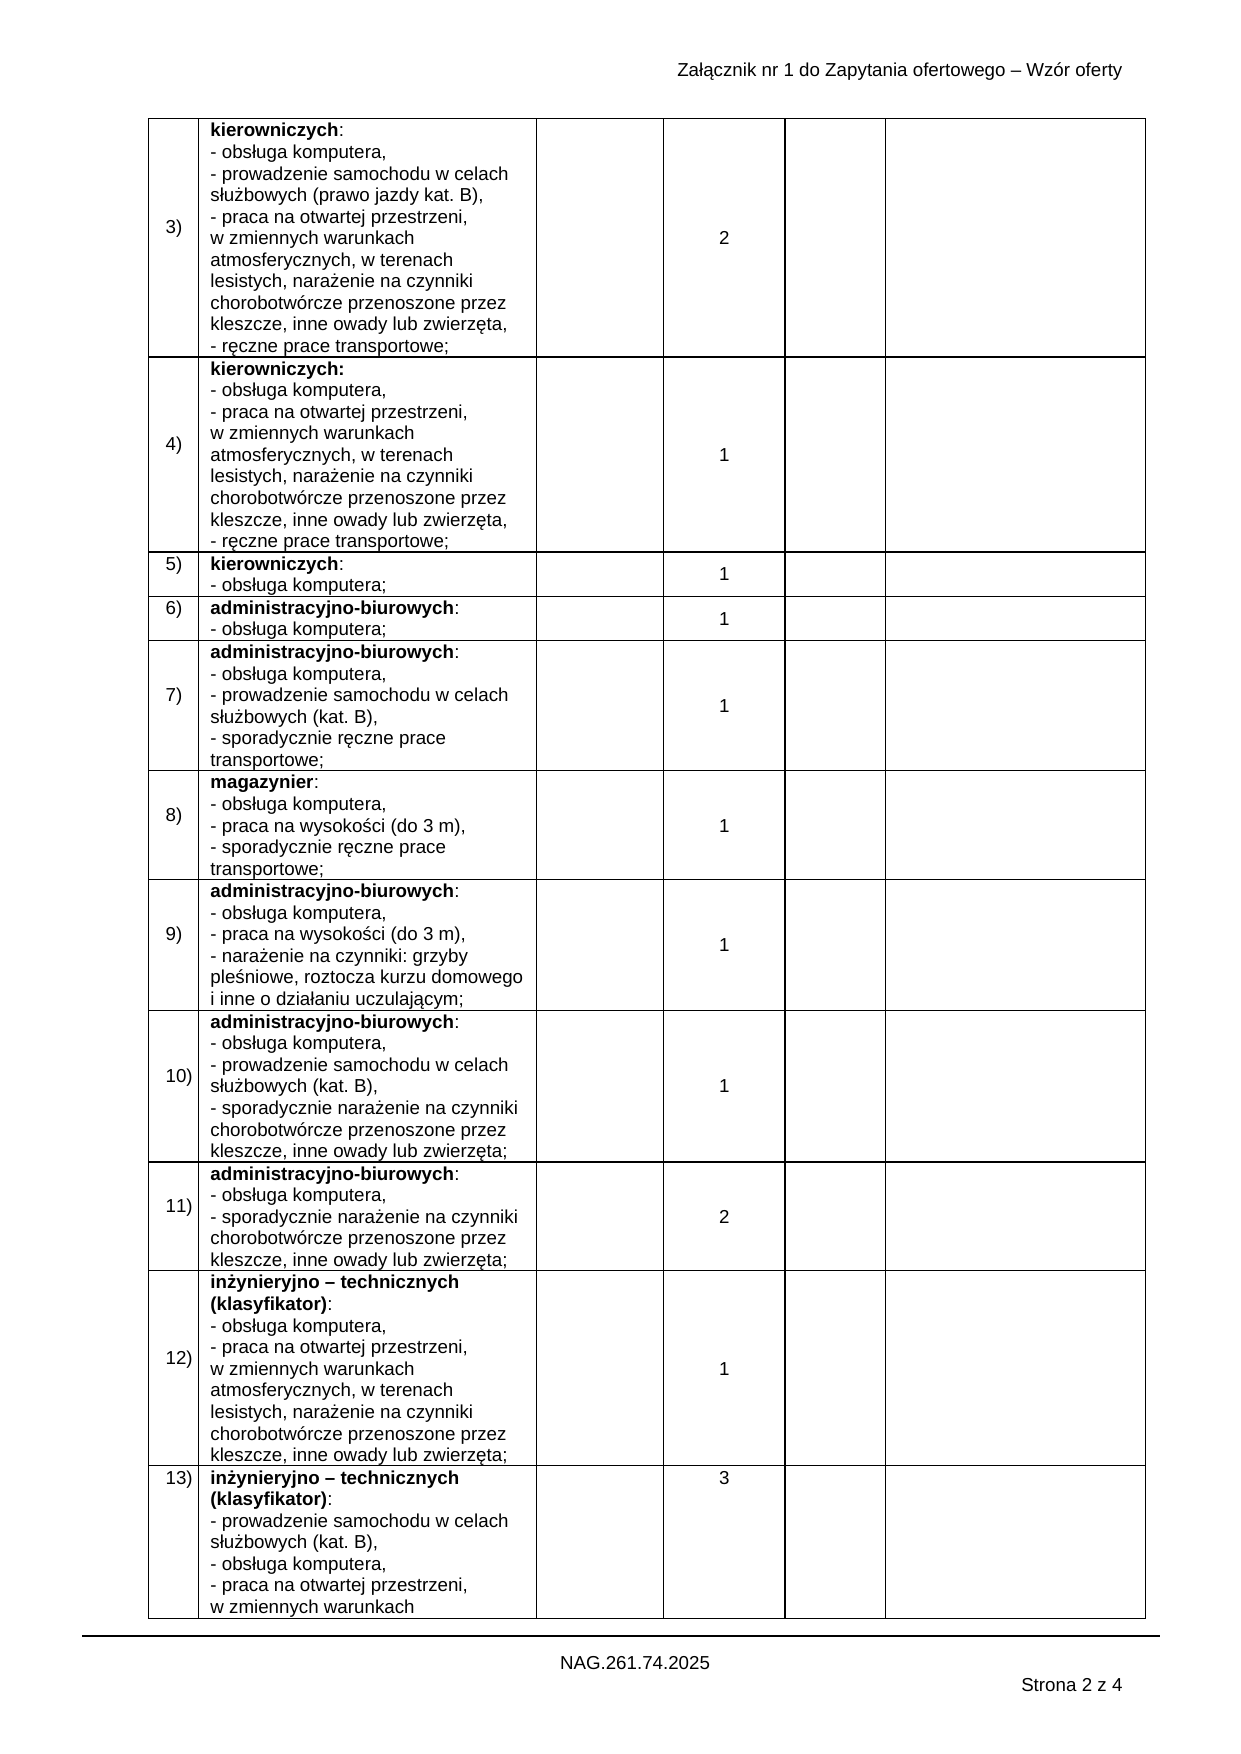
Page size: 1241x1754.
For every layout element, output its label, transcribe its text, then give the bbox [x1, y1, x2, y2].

table_cell [886, 1271, 1145, 1465]
table_cell 2 [664, 119, 784, 356]
table_cell [149, 641, 198, 770]
table_cell [537, 119, 663, 356]
table_cell kierowniczych: - obsługa komputera, - praca na otwartej przestrzeni, w zmiennych warunkach atmosferycznych, w terenach lesistych, narażenie na czynniki chorobotwórcze przenoszone przez kleszcze, inne owady lub zwierzęta, - ręczne prace transportowe; [199, 358, 536, 551]
table_cell [149, 597, 198, 640]
table_cell 1 [664, 641, 784, 770]
table_cell [886, 358, 1145, 551]
table_cell [786, 1271, 885, 1465]
table_cell [149, 119, 198, 356]
table_cell [786, 119, 885, 356]
table_cell [149, 880, 198, 1009]
table_cell inżynieryjno – technicznych (klasyfikator): - obsługa komputera, - praca na otwartej przestrzeni, w zmiennych warunkach atmosferycznych, w terenach lesistych, narażenie na czynniki chorobotwórcze przenoszone przez kleszcze, inne owady lub zwierzęta; [199, 1271, 536, 1465]
table_cell [786, 880, 885, 1009]
table_cell [149, 1271, 198, 1465]
table_cell [786, 771, 885, 879]
table_cell administracyjno-biurowych: - obsługa komputera, - prowadzenie samochodu w celach służbowych (kat. B), - sporadycznie ręczne prace transportowe; [199, 641, 536, 770]
table_cell [886, 1163, 1145, 1270]
table_cell [786, 1466, 885, 1617]
table_cell [786, 641, 885, 770]
table_cell [886, 1011, 1145, 1161]
table_cell [149, 1163, 198, 1270]
table_cell [786, 1011, 885, 1161]
table_cell kierowniczych: - obsługa komputera; [199, 553, 536, 596]
table_cell [886, 641, 1145, 770]
table_cell [149, 771, 198, 879]
table_cell [886, 119, 1145, 356]
table_cell 1 [664, 597, 784, 640]
table_cell [886, 553, 1145, 596]
table_cell [149, 1011, 198, 1161]
table_cell magazynier: - obsługa komputera, - praca na wysokości (do 3 m), - sporadycznie ręczne prace transportowe; [199, 771, 536, 879]
table_cell administracyjno-biurowych: - obsługa komputera, - sporadycznie narażenie na czynniki chorobotwórcze przenoszone przez kleszcze, inne owady lub zwierzęta; [199, 1163, 536, 1270]
table_cell [149, 553, 198, 596]
table_cell 1 [664, 358, 784, 551]
table_cell [537, 771, 663, 879]
table_cell administracyjno-biurowych: - obsługa komputera, - prowadzenie samochodu w celach służbowych (kat. B), - sporadycznie narażenie na czynniki chorobotwórcze przenoszone przez kleszcze, inne owady lub zwierzęta; [199, 1011, 536, 1161]
table_cell [886, 771, 1145, 879]
table_cell administracyjno-biurowych: - obsługa komputera; [199, 597, 536, 640]
table_cell [786, 597, 885, 640]
table_cell [786, 553, 885, 596]
table_cell [537, 1163, 663, 1270]
table_cell [537, 641, 663, 770]
table_cell administracyjno-biurowych: - obsługa komputera, - praca na wysokości (do 3 m), - narażenie na czynniki: grzyby pleśniowe, roztocza kurzu domowego i inne o działaniu uczulającym; [199, 880, 536, 1009]
table_cell kierowniczych: - obsługa komputera, - prowadzenie samochodu w celach służbowych (prawo jazdy kat. B), - praca na otwartej przestrzeni, w zmiennych warunkach atmosferycznych, w terenach lesistych, narażenie na czynniki chorobotwórcze przenoszone przez kleszcze, inne owady lub zwierzęta, - ręczne prace transportowe; [199, 119, 536, 356]
table_cell [537, 1466, 663, 1617]
table_cell 3 [664, 1466, 784, 1617]
table_cell 1 [664, 553, 784, 596]
table_cell [786, 358, 885, 551]
table_cell 1 [664, 771, 784, 879]
table_cell [149, 358, 198, 551]
table_cell 1 [664, 1271, 784, 1465]
table_cell [149, 1466, 198, 1617]
table_cell [537, 1271, 663, 1465]
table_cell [199, 1466, 536, 1617]
table_cell [886, 597, 1145, 640]
table_cell 1 [664, 1011, 784, 1161]
table_cell 2 [664, 1163, 784, 1270]
table_cell [886, 1466, 1145, 1617]
table_cell [886, 880, 1145, 1009]
table_cell [537, 880, 663, 1009]
table_cell [537, 358, 663, 551]
table_cell 1 [664, 880, 784, 1009]
table_cell [537, 597, 663, 640]
table_cell [537, 553, 663, 596]
table_cell [786, 1163, 885, 1270]
table_cell [537, 1011, 663, 1161]
